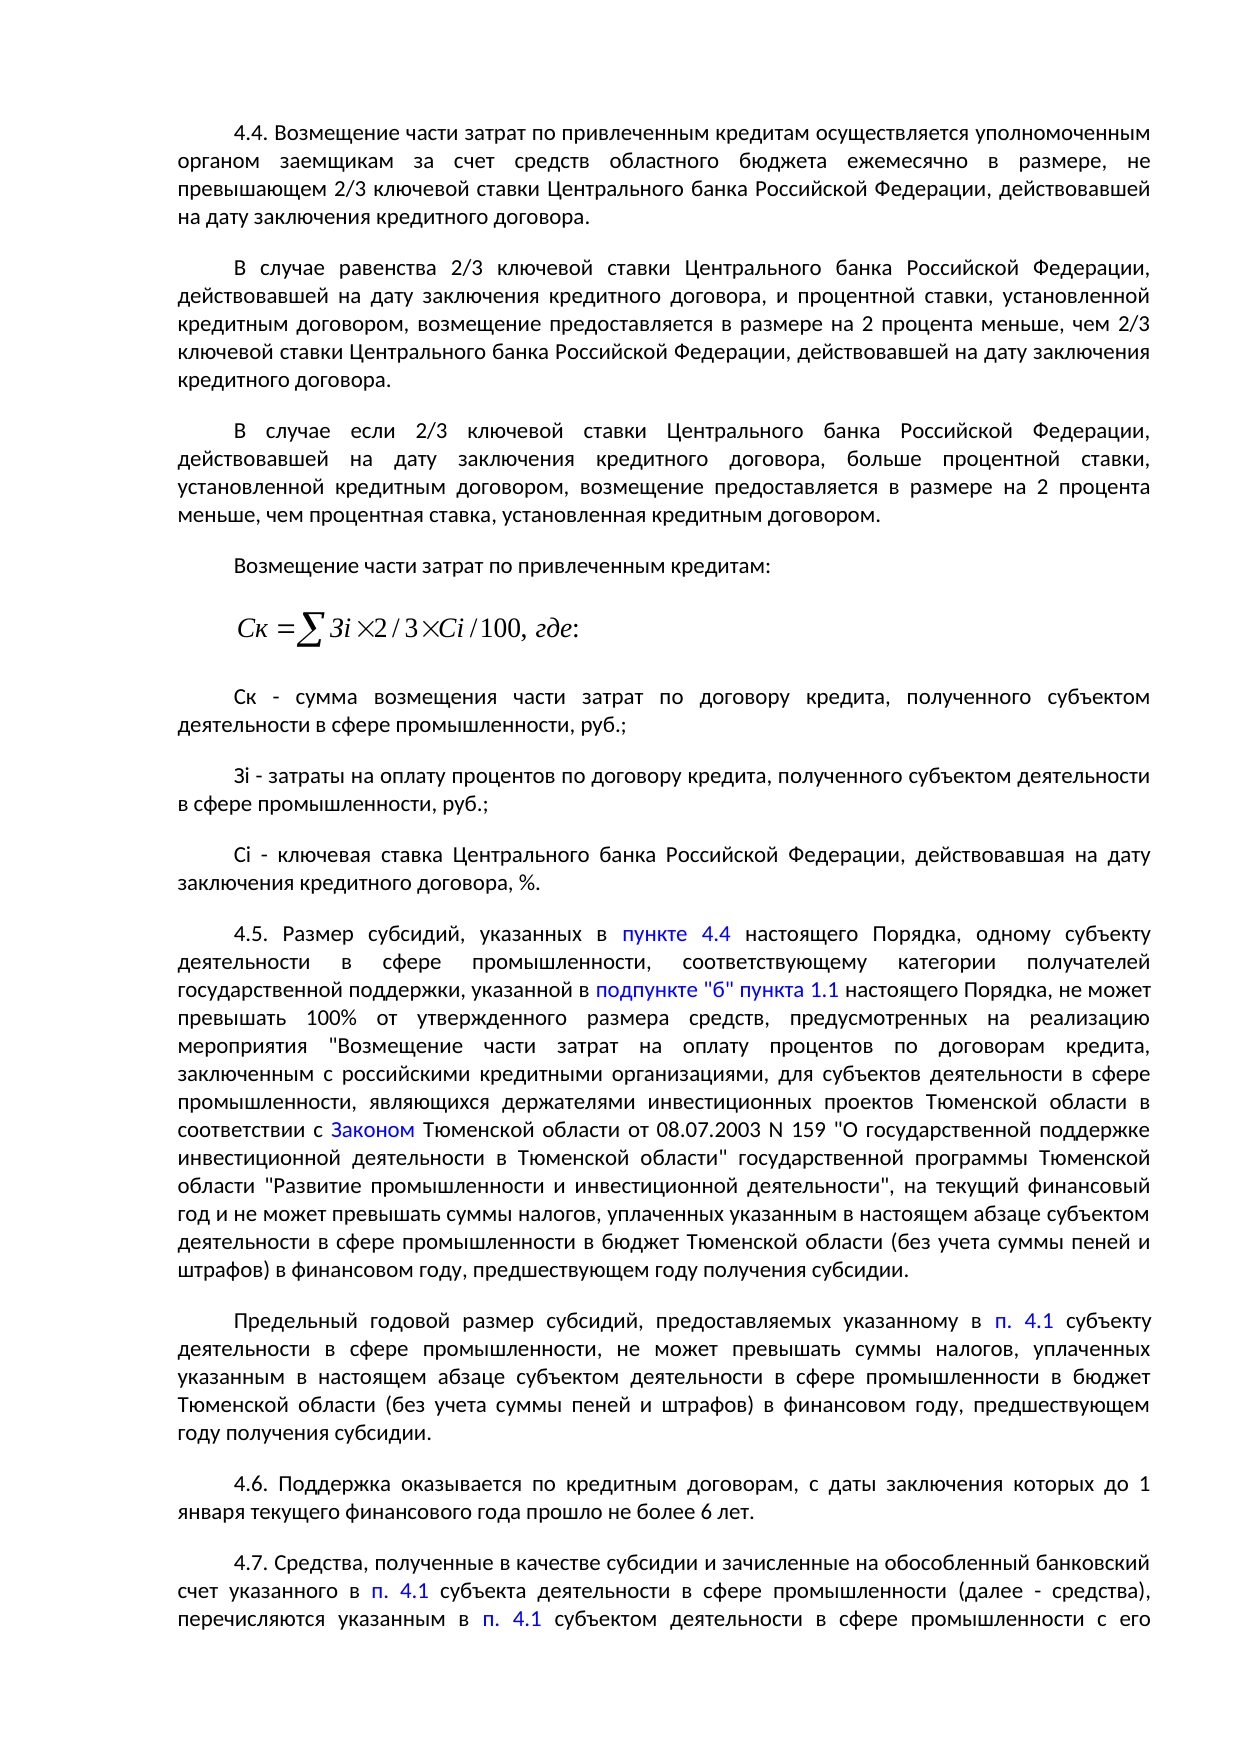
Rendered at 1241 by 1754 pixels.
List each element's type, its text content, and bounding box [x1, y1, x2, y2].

text Возмещение части затрат по привлеченным кредитам: [177, 551, 1152, 579]
text В случае равенства 2/3 ключевой ставки Центрального банка Российской Федерации, действовавшей на дату заключения кредитного договора, и процентной ставки, установленной кредитным договором, возмещение предоставляется в размере на 2 процента меньше, чем 2/3 ключевой ставки Центрального банка Российской Федерации, действовавшей на дату заключения кредитного договора. [177, 253, 1152, 393]
text Предельный годовой размер субсидий, предоставляемых указанному в п. 4.1 субъекту деятельности в сфере промышленности, не может превышать суммы налогов, уплаченных указанным в настоящем абзаце субъектом деятельности в сфере промышленности в бюджет Тюменской области (без учета суммы пеней и штрафов) в финансовом году, предшествующем году получения субсидии. [177, 1306, 1152, 1446]
text Ск - сумма возмещения части затрат по договору кредита, полученного субъектом деятельности в сфере промышленности, руб.; [177, 682, 1152, 738]
text 4.5. Размер субсидий, указанных в пункте 4.4 настоящего Порядка, одному субъекту деятельности в сфере промышленности, соответствующему категории получателей государственной поддержки, указанной в подпункте "б" пункта 1.1 настоящего Порядка, не может превышать 100% от утвержденного размера средств, предусмотренных на реализацию мероприятия "Возмещение части затрат на оплату процентов по договорам кредита, заключенным с российскими кредитными организациями, для субъектов деятельности в сфере промышленности, являющихся держателями инвестиционных проектов Тюменской области в соответствии с Законом Тюменской области от 08.07.2003 N 159 "О государственной поддержке инвестиционной деятельности в Тюменской области" государственной программы Тюменской области "Развитие промышленности и инвестиционной деятельности", на текущий финансовый год и не может превышать суммы налогов, уплаченных указанным в настоящем абзаце субъектом деятельности в сфере промышленности в бюджет Тюменской области (без учета суммы пеней и штрафов) в финансовом году, предшествующем году получения субсидии. [177, 919, 1152, 1283]
text 4.4. Возмещение части затрат по привлеченным кредитам осуществляется уполномоченным органом заемщикам за счет средств областного бюджета ежемесячно в размере, не превышающем 2/3 ключевой ставки Центрального банка Российской Федерации, действовавшей на дату заключения кредитного договора. [177, 118, 1152, 230]
text 4.6. Поддержка оказывается по кредитным договорам, с даты заключения которых до 1 января текущего финансового года прошло не более 6 лет. [177, 1469, 1152, 1525]
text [177, 1548, 1152, 1632]
text Сi - ключевая ставка Центрального банка Российской Федерации, действовавшая на дату заключения кредитного договора, %. [177, 840, 1152, 896]
text В случае если 2/3 ключевой ставки Центрального банка Российской Федерации, действовавшей на дату заключения кредитного договора, больше процентной ставки, установленной кредитным договором, возмещение предоставляется в размере на 2 процента меньше, чем процентная ставка, установленная кредитным договором. [177, 416, 1152, 528]
text Зi - затраты на оплату процентов по договору кредита, полученного субъектом деятельности в сфере промышленности, руб.; [177, 761, 1152, 817]
